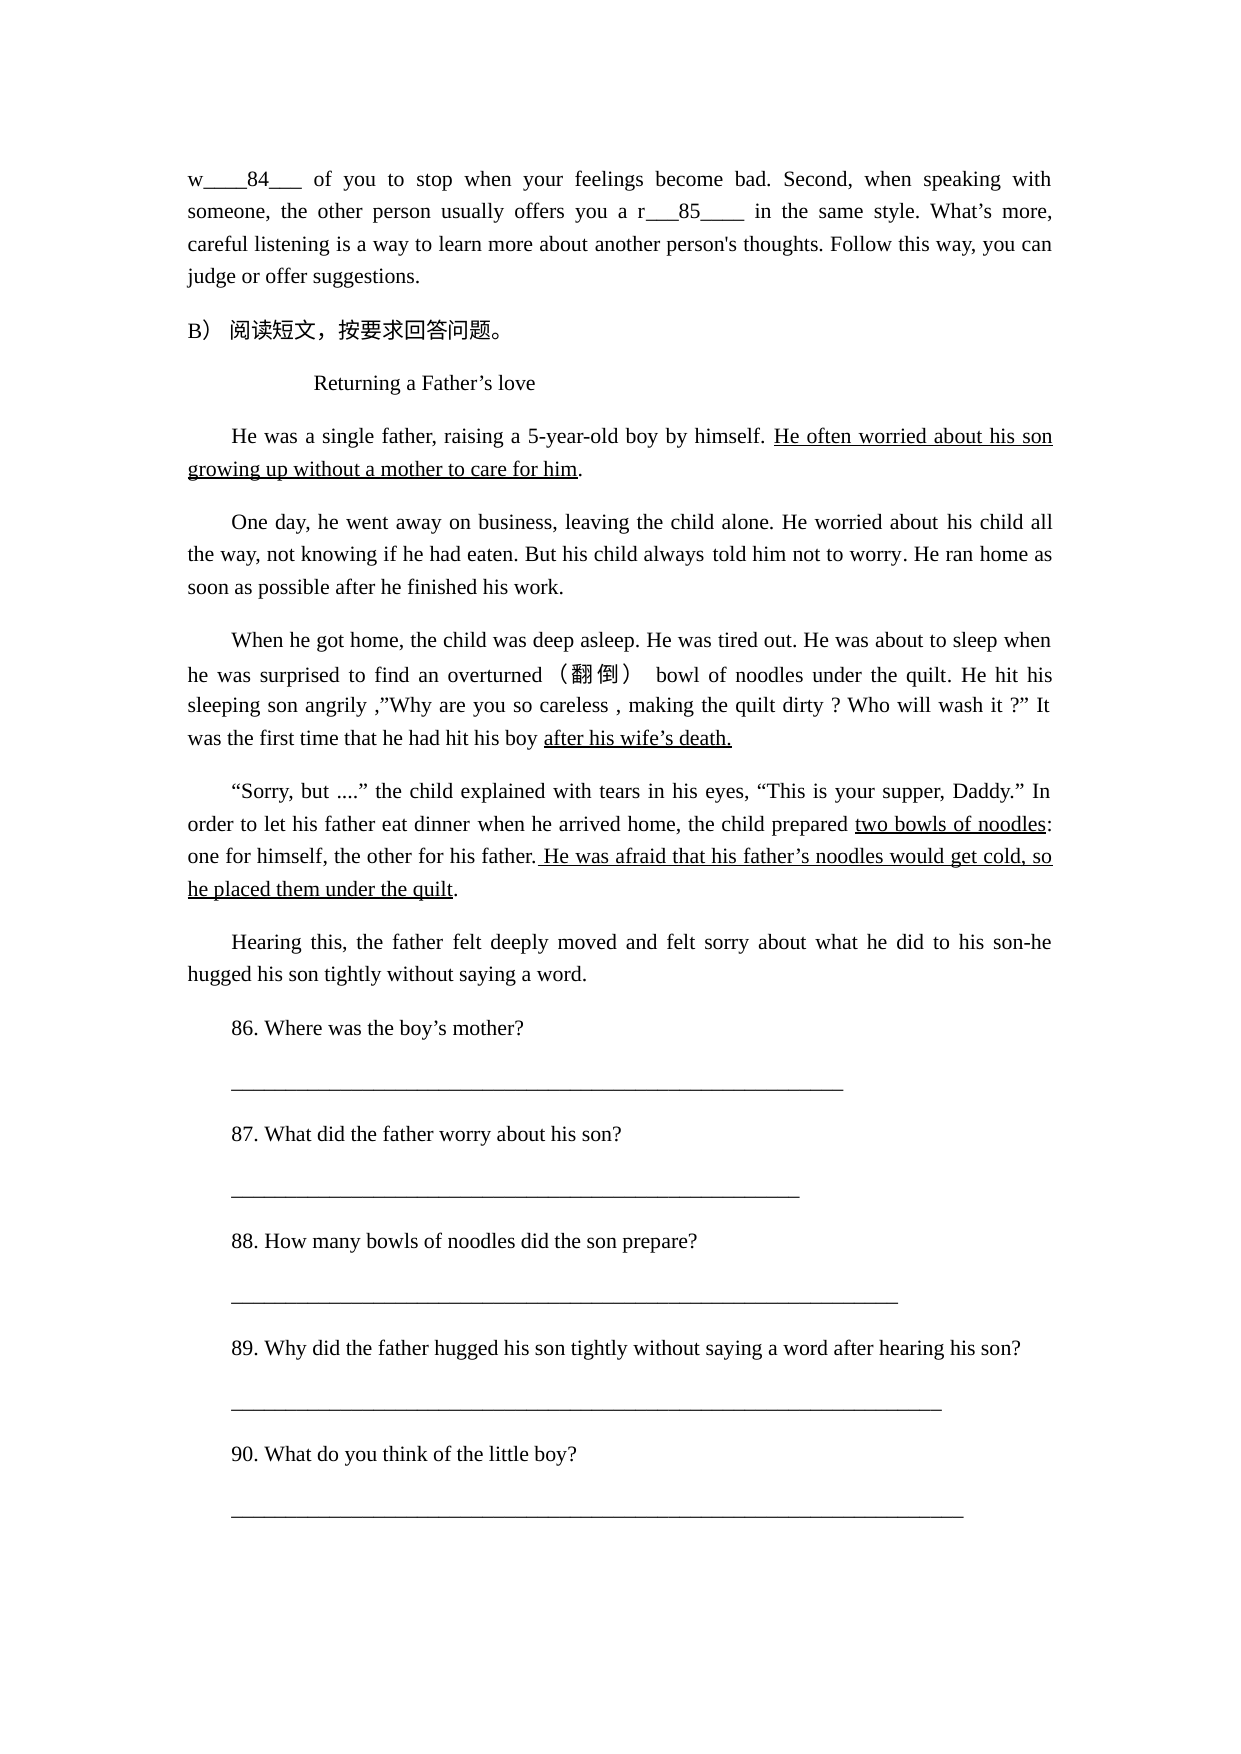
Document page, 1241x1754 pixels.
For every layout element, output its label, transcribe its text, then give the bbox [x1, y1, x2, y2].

list ___________________________________________________________________ [231, 1491, 1053, 1524]
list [187, 162, 1053, 292]
list What did the father worry about his son? [187, 1118, 1053, 1150]
list ____________________________________________________ [231, 1171, 1053, 1204]
list _________________________________________________________________ [231, 1384, 1053, 1417]
list “Sorry, but ....” the child explained with tears in his eyes, “This is your supper, Daddy.” In order to let his father eat dinner when he arrived home, the child prepared two bowls of noodles: one for himself, the other for his father. He was afraid that his father’s noodles would get cold, so he placed them under the quilt. [187, 774, 1053, 904]
list ________________________________________________________ [187, 1064, 1053, 1097]
list Returning a Father’s love [187, 366, 1053, 399]
list One day, he went away on business, leaving the child alone. He worried about his child all the way, not knowing if he had eaten. But his child always told him not to worry. He ran home as soon as possible after he finished his work. [187, 505, 1053, 603]
list What do you think of the little boy? [187, 1438, 1053, 1470]
list Where was the boy’s mother? [187, 1011, 1053, 1044]
list How many bowls of noodles did the son prepare? [187, 1224, 1053, 1257]
list He was a single father, raising a 5-year-old boy by himself. He often worried about his son growing up without a mother to care for him. [187, 419, 1053, 484]
list _____________________________________________________________ [231, 1278, 1053, 1310]
list Hearing this, the father felt deeply moved and felt sorry about what he did to his son-he hugged his son tightly without saying a word. [187, 925, 1053, 990]
list 阅读短文，按要求回答问题。 [187, 313, 1053, 345]
list Why did the father hugged his son tightly without saying a word after hearing his son? [187, 1331, 1053, 1364]
list When he got home, the child was deep asleep. He was tired out. He was about to sleep when he was surprised to find an overturned（翻倒） bowl of noodles under the quilt. He hit his sleeping son angrily ,”Why are you so careless , making the quilt dirty ? Who will wash it ?” It was the first time that he had hit his boy after his wife’s death. [187, 624, 1053, 754]
